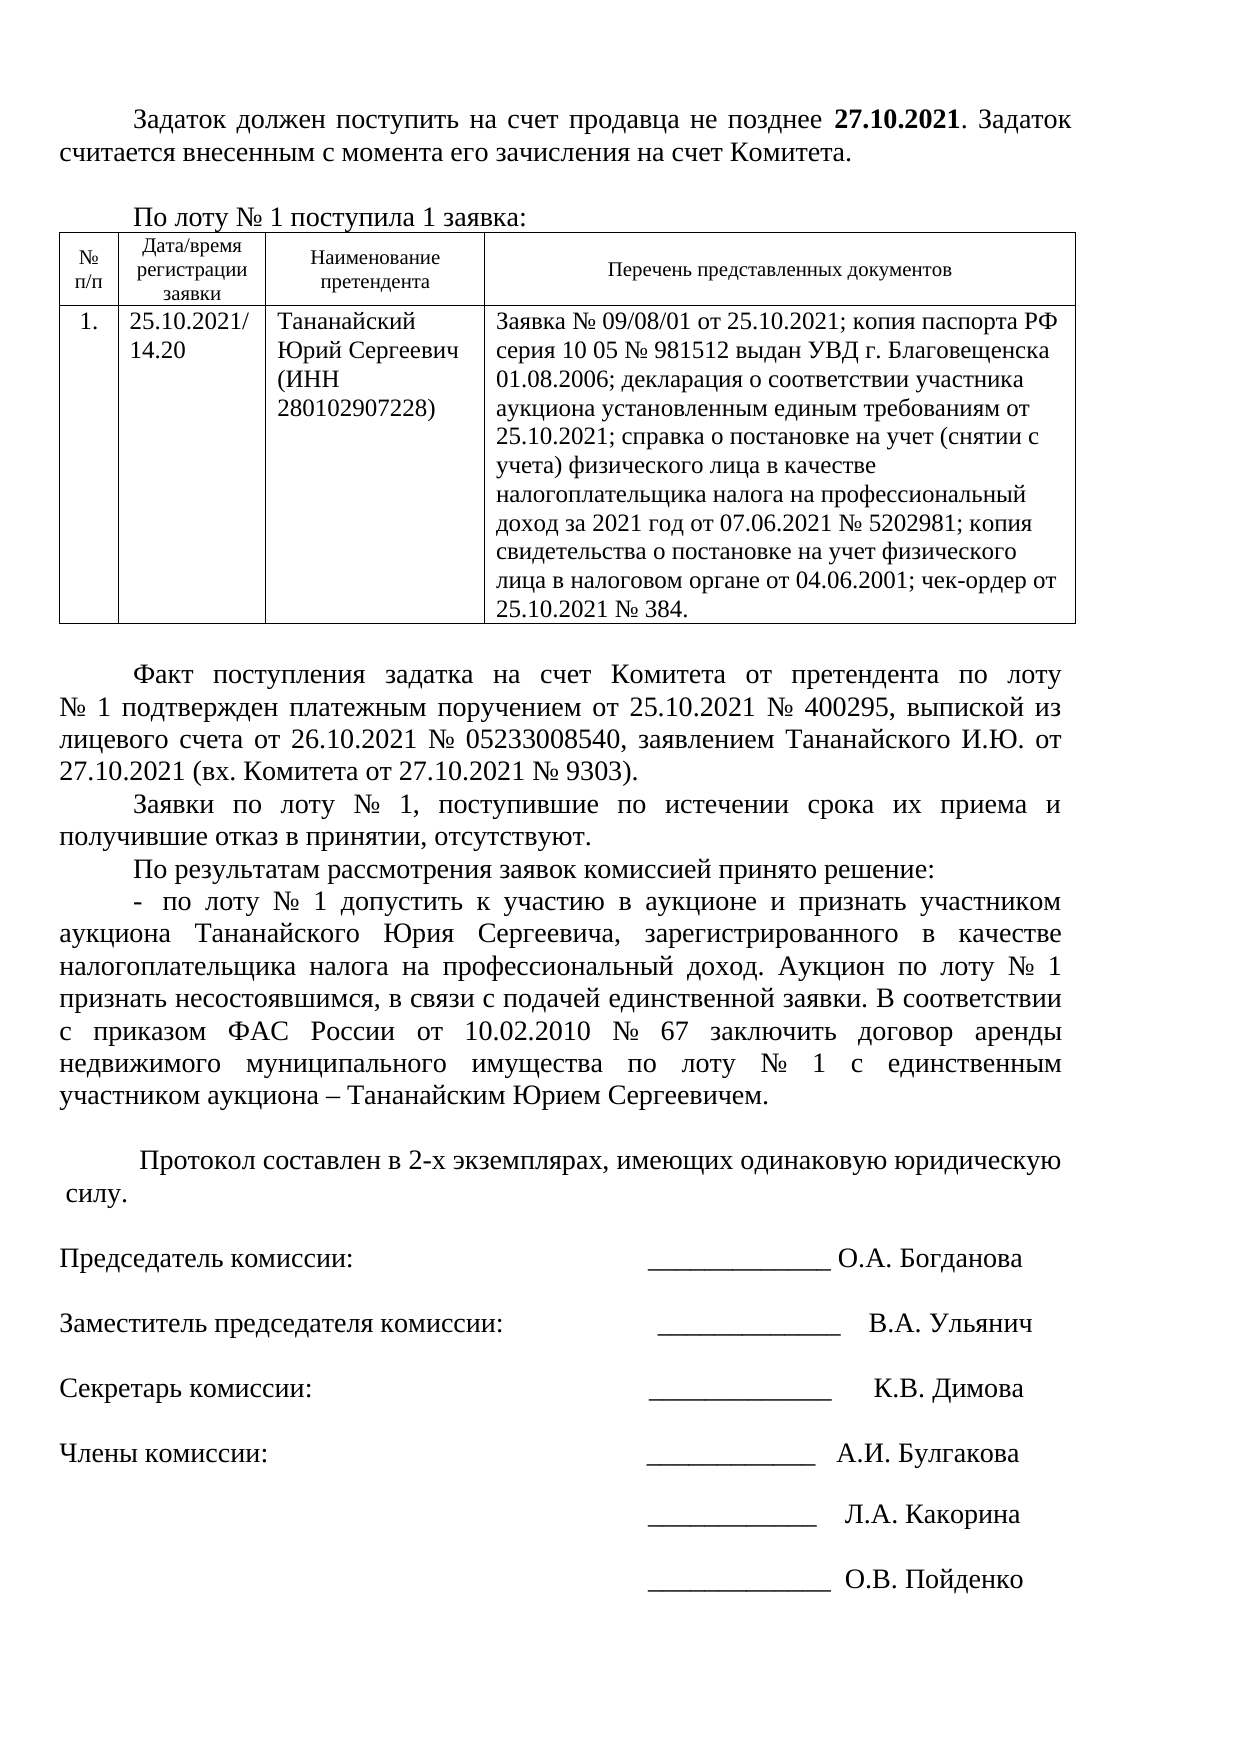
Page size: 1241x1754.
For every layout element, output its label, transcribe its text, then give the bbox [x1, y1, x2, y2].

text Члены комиссии: ____________ А.И. Булгакова [59, 1436, 1063, 1468]
text По лоту № 1 поступила 1 заявка: [59, 200, 1063, 232]
text Секретарь комиссии: _____________ К.В. Димова [59, 1371, 1063, 1403]
text - по лоту № 1 допустить к участию в аукционе и признать участником аукциона Тананайского Юрия Сергеевича, зарегистрированного в качестве налогоплательщика налога на профессиональный доход. Аукцион по лоту № 1 признать несостоявшимся, в связи с подачей единственной заявки. В соответствии с приказом ФАС России от 10.02.2010 № 67 заключить договор аренды недвижимого муниципального имущества по лоту № 1 с единственным участником аукциона – Тананайским Юрием Сергеевичем. [59, 884, 1063, 1111]
text _____________ О.В. Пойденко [59, 1562, 1063, 1594]
table_cell 1. [60, 306, 118, 623]
text Задаток должен поступить на счет продавца не позднее 27.10.2021. Задаток считается внесенным с момента его зачисления на счет Комитета. [59, 103, 1071, 167]
table_header Перечень представленных документов [485, 233, 1075, 305]
table_cell Тананайский Юрий Сергеевич (ИНН 280102907228) [266, 306, 484, 623]
text Заместитель председателя комиссии: _____________ В.А. Ульянич [59, 1306, 1063, 1339]
table_cell Заявка № 09/08/01 от 25.10.2021; копия паспорта РФ серия 10 05 № 981512 выдан УВД г. Благовещенска 01.08.2006; декларация о соответствии участника аукциона установленным единым требованиям от 25.10.2021; справка о постановке на учет (снятии с учета) физического лица в качестве налогоплательщика налога на профессиональный доход за 2021 год от 07.06.2021 № 5202981; копия свидетельства о постановке на учет физического лица в налоговом органе от 04.06.2001; чек-ордер от 25.10.2021 № 384. [485, 306, 1075, 623]
text Протокол составлен в 2-х экземплярах, имеющих одинаковую юридическую силу. [65, 1143, 1063, 1208]
table_header № п/п [60, 233, 118, 305]
text ____________ Л.А. Какорина [59, 1497, 1063, 1529]
text Председатель комиссии: _____________ О.А. Богданова [59, 1242, 1063, 1274]
text По результатам рассмотрения заявок комиссией принято решение: [59, 852, 1063, 884]
text Заявки по лоту № 1, поступившие по истечении срока их приема и получившие отказ в принятии, отсутствуют. [59, 787, 1063, 852]
text Факт поступления задатка на счет Комитета от претендента по лоту № 1 подтвержден платежным поручением от 25.10.2021 № 400295, выпиской из лицевого счета от 26.10.2021 № 05233008540, заявлением Тананайского И.Ю. от 27.10.2021 (вх. Комитета от 27.10.2021 № 9303). [59, 657, 1063, 787]
table_cell 25.10.2021/14.20 [119, 306, 265, 623]
table_header Дата/время регистрации заявки [119, 233, 265, 305]
table_header Наименование претендента [266, 233, 484, 305]
